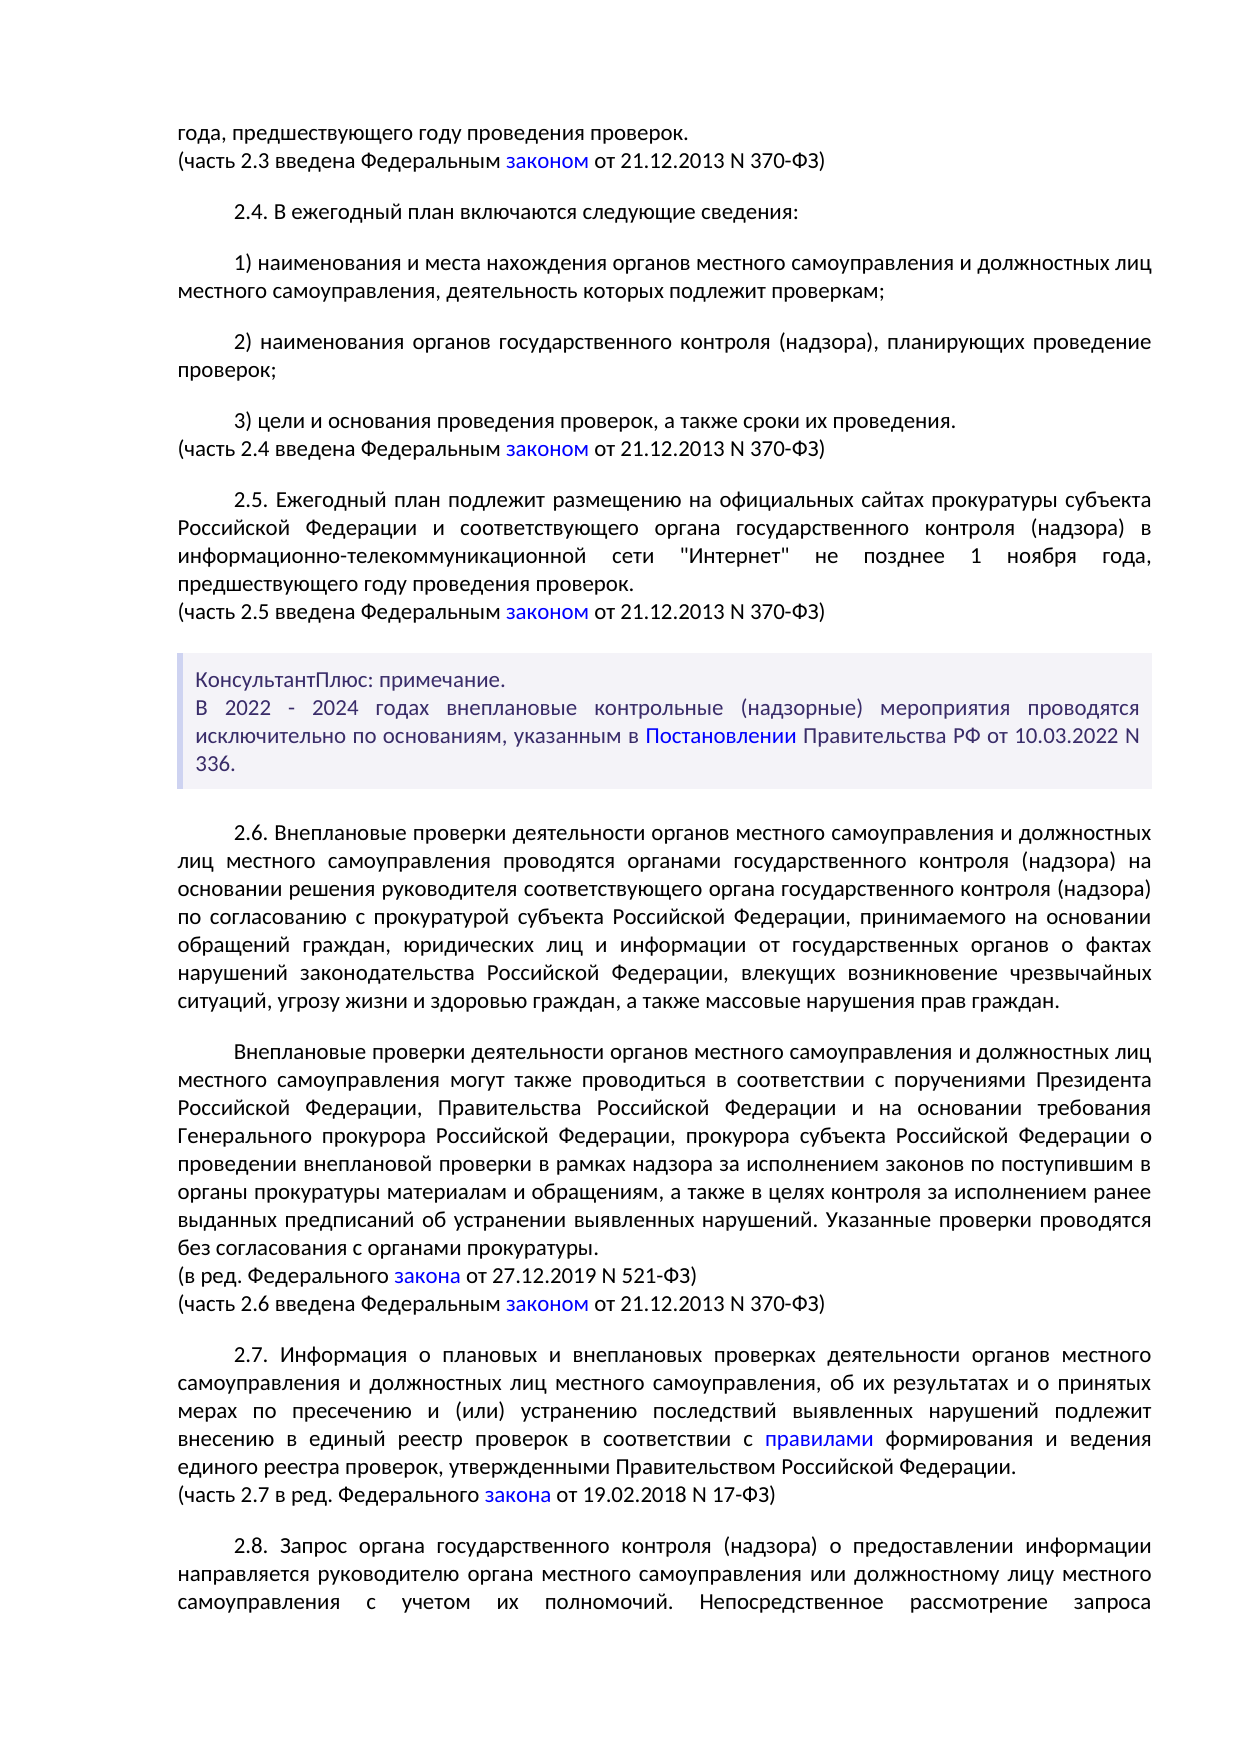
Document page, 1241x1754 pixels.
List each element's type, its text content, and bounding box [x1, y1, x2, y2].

text 3) цели и основания проведения проверок, а также сроки их проведения. [177, 406, 1152, 434]
text Внеплановые проверки деятельности органов местного самоуправления и должностных лиц местного самоуправления могут также проводиться в соответствии с поручениями Президента Российской Федерации, Правительства Российской Федерации и на основании требования Генерального прокурора Российской Федерации, прокурора субъекта Российской Федерации о проведении внеплановой проверки в рамках надзора за исполнением законов по поступившим в органы прокуратуры материалам и обращениям, а также в целях контроля за исполнением ранее выданных предписаний об устранении выявленных нарушений. Указанные проверки проводятся без согласования с органами прокуратуры. [177, 1037, 1152, 1261]
text (часть 2.4 введена Федеральным законом от 21.12.2013 N 370-ФЗ) [177, 434, 1152, 462]
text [177, 1531, 1152, 1615]
text (в ред. Федерального закона от 27.12.2019 N 521-ФЗ) [177, 1261, 1152, 1289]
text (часть 2.3 введена Федеральным законом от 21.12.2013 N 370-ФЗ) [177, 146, 1152, 174]
text (часть 2.7 в ред. Федерального закона от 19.02.2018 N 17-ФЗ) [177, 1480, 1152, 1508]
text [177, 118, 1152, 146]
text 2.6. Внеплановые проверки деятельности органов местного самоуправления и должностных лиц местного самоуправления проводятся органами государственного контроля (надзора) на основании решения руководителя соответствующего органа государственного контроля (надзора) по согласованию с прокуратурой субъекта Российской Федерации, принимаемого на основании обращений граждан, юридических лиц и информации от государственных органов о фактах нарушений законодательства Российской Федерации, влекущих возникновение чрезвычайных ситуаций, угрозу жизни и здоровью граждан, а также массовые нарушения прав граждан. [177, 818, 1152, 1014]
text 1) наименования и места нахождения органов местного самоуправления и должностных лиц местного самоуправления, деятельность которых подлежит проверкам; [177, 248, 1152, 304]
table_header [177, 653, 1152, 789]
text 2.5. Ежегодный план подлежит размещению на официальных сайтах прокуратуры субъекта Российской Федерации и соответствующего органа государственного контроля (надзора) в информационно-телекоммуникационной сети "Интернет" не позднее 1 ноября года, предшествующего году проведения проверок. [177, 485, 1152, 597]
text 2.4. В ежегодный план включаются следующие сведения: [177, 197, 1152, 225]
text (часть 2.6 введена Федеральным законом от 21.12.2013 N 370-ФЗ) [177, 1289, 1152, 1317]
text 2) наименования органов государственного контроля (надзора), планирующих проведение проверок; [177, 327, 1152, 383]
text 2.7. Информация о плановых и внеплановых проверках деятельности органов местного самоуправления и должностных лиц местного самоуправления, об их результатах и о принятых мерах по пресечению и (или) устранению последствий выявленных нарушений подлежит внесению в единый реестр проверок в соответствии с правилами формирования и ведения единого реестра проверок, утвержденными Правительством Российской Федерации. [177, 1340, 1152, 1480]
text (часть 2.5 введена Федеральным законом от 21.12.2013 N 370-ФЗ) [177, 597, 1152, 625]
